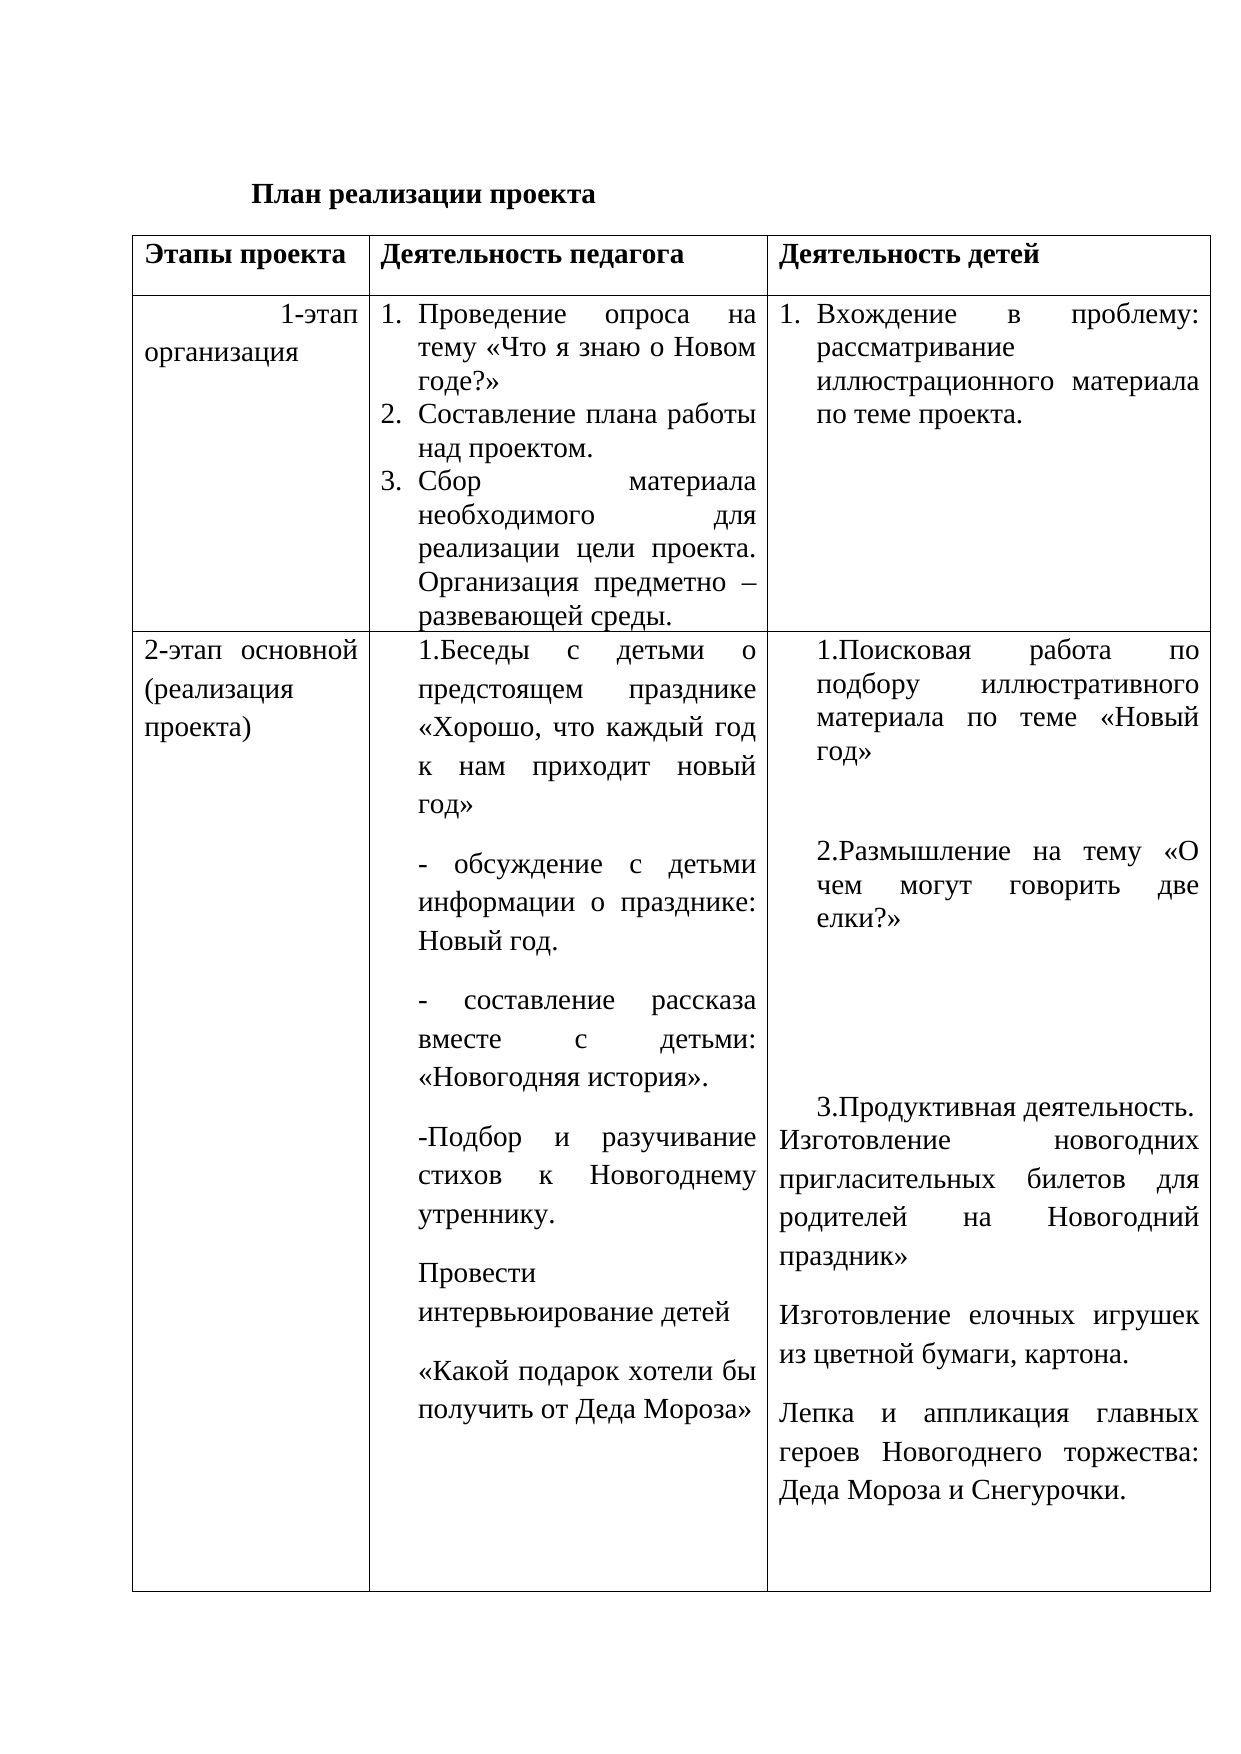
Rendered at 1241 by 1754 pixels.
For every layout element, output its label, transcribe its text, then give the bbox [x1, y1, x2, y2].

table_cell Вхождение в проблему: рассматривание иллюстрационного материала по теме проекта. [768, 296, 1210, 631]
table_header Деятельность детей [768, 236, 1210, 295]
text План реализации проекта [177, 176, 1152, 209]
table_header Этапы проекта [133, 236, 369, 295]
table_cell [768, 632, 1210, 1591]
table_header Деятельность педагога [370, 236, 767, 295]
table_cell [370, 632, 767, 1591]
table_cell 1-этап организация [133, 296, 369, 631]
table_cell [133, 632, 369, 1591]
table_cell Проведение опроса на тему «Что я знаю о Новом годе?» Составление плана работы над проектом. Сбор материала необходимого для реализации цели проекта. Организация предметно – развевающей среды. [370, 296, 767, 631]
